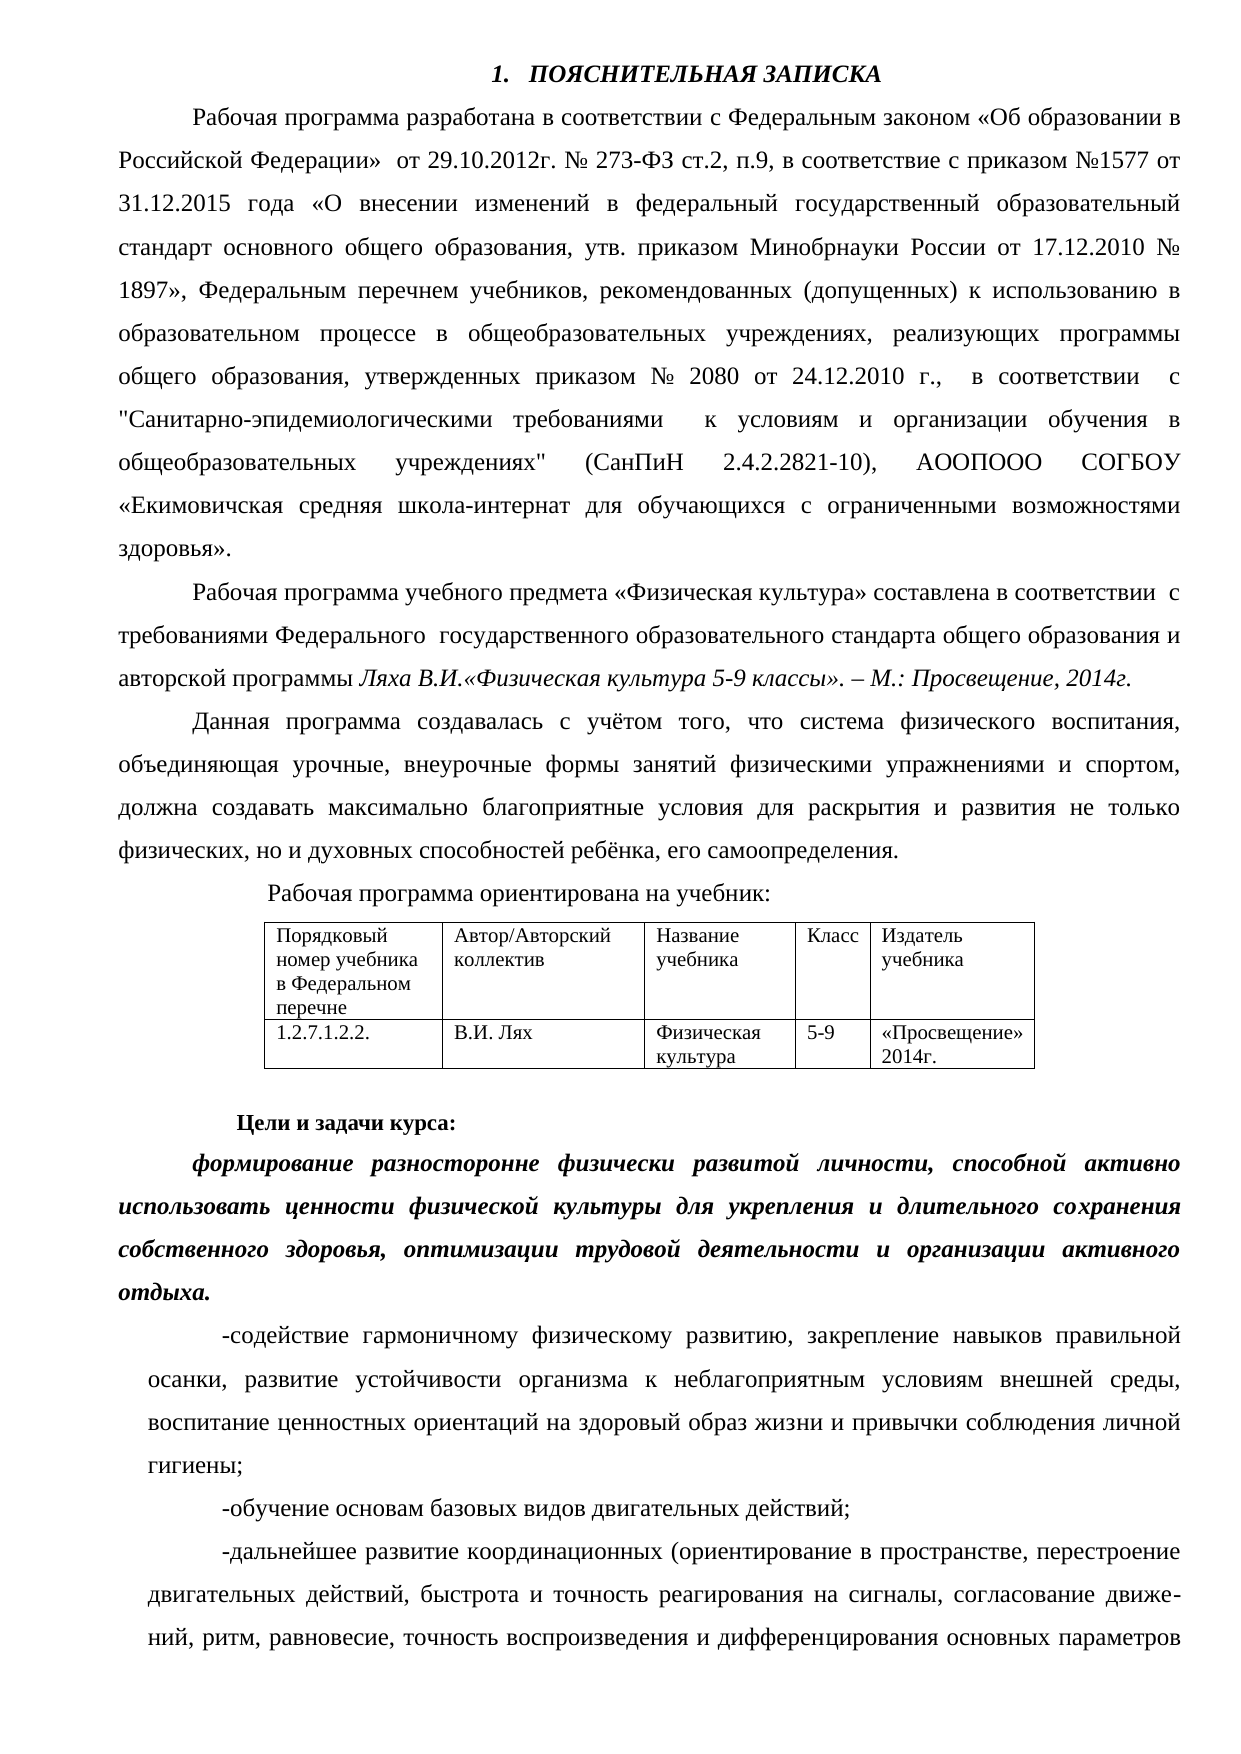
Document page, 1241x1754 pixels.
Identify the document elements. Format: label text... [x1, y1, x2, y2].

table_header Издатель учебника [871, 923, 1034, 1019]
list Рабочая программа ориентирована на учебник: [267, 878, 1181, 907]
text Цели и задачи курса: [162, 1108, 1181, 1135]
table_cell 5-9 [796, 1020, 870, 1068]
table_header Класс [796, 923, 870, 1019]
text -содействие гармоничному физическому развитию, закрепление навыков правильной осанки, развитие устойчивости организма к неблагоприятным условиям внешней среды, воспитание ценностных ориентаций на здоровый образ жизни и привычки соблюдения личной гигиены; [148, 1321, 1181, 1479]
text Рабочая программа разработана в соответствии с Федеральным законом «Об образовании в Российской Федерации» от 29.10.2012г. № 273-ФЗ ст.2, п.9, в соответствие с приказом №1577 от 31.12.2015 года «О внесении изменений в федеральный государственный образовательный стандарт основного общего образования, утв. приказом Минобрнауки России от 17.12.2010 № 1897», Федеральным перечнем учебников, рекомендованных (допущенных) к использованию в образовательном процессе в общеобразовательных учреждениях, реализующих программы общего образования, утвержденных приказом № 2080 от 24.12.2010 г., в соответствии с "Санитарно-эпидемиологическими требованиями к условиям и организации обучения в общеобразовательных учреждениях" (СанПиН 2.4.2.2821-10), АООПООО СОГБОУ «Екимовичская средняя школа-интернат для обучающихся с ограниченными возможностями здоровья». [118, 102, 1181, 562]
list ПОЯСНИТЕЛЬНАЯ ЗАПИСКА [192, 59, 1181, 88]
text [148, 1536, 1181, 1651]
text формирование разносторонне физически развитой личности, способной активно использовать ценности физической культуры для укрепления и длительного сохранения собственного здоровья, оптимизации трудовой деятельности и организации активного отдыха. [118, 1148, 1181, 1306]
text Рабочая программа учебного предмета «Физическая культура» составлена в соответствии с требованиями Федерального государственного образовательного стандарта общего образования и авторской программы Ляха В.И.«Физическая культура 5-9 классы». – М.: Просвещение, 2014г. [118, 577, 1181, 692]
table_cell «Просвещение» 2014г. [871, 1020, 1034, 1068]
table_cell В.И. Лях [443, 1020, 644, 1068]
text Данная программа создавалась с учётом того, что система физического воспитания, объединяющая урочные, внеурочные формы занятий физическими упражнениями и спортом, должна создавать максимально благоприятные условия для раскрытия и развития не только физических, но и духовных способностей ребёнка, его самоопределения. [118, 706, 1181, 864]
table_header Название учебника [645, 923, 795, 1019]
table_header Порядковый номер учебника в Федеральном перечне [265, 923, 442, 1019]
table_cell 1.2.7.1.2.2. [265, 1020, 442, 1068]
text -обучение основам базовых видов двигательных действий; [148, 1493, 1181, 1522]
table_header Автор/Авторский коллектив [443, 923, 644, 1019]
table_cell Физическая культура [645, 1020, 795, 1068]
